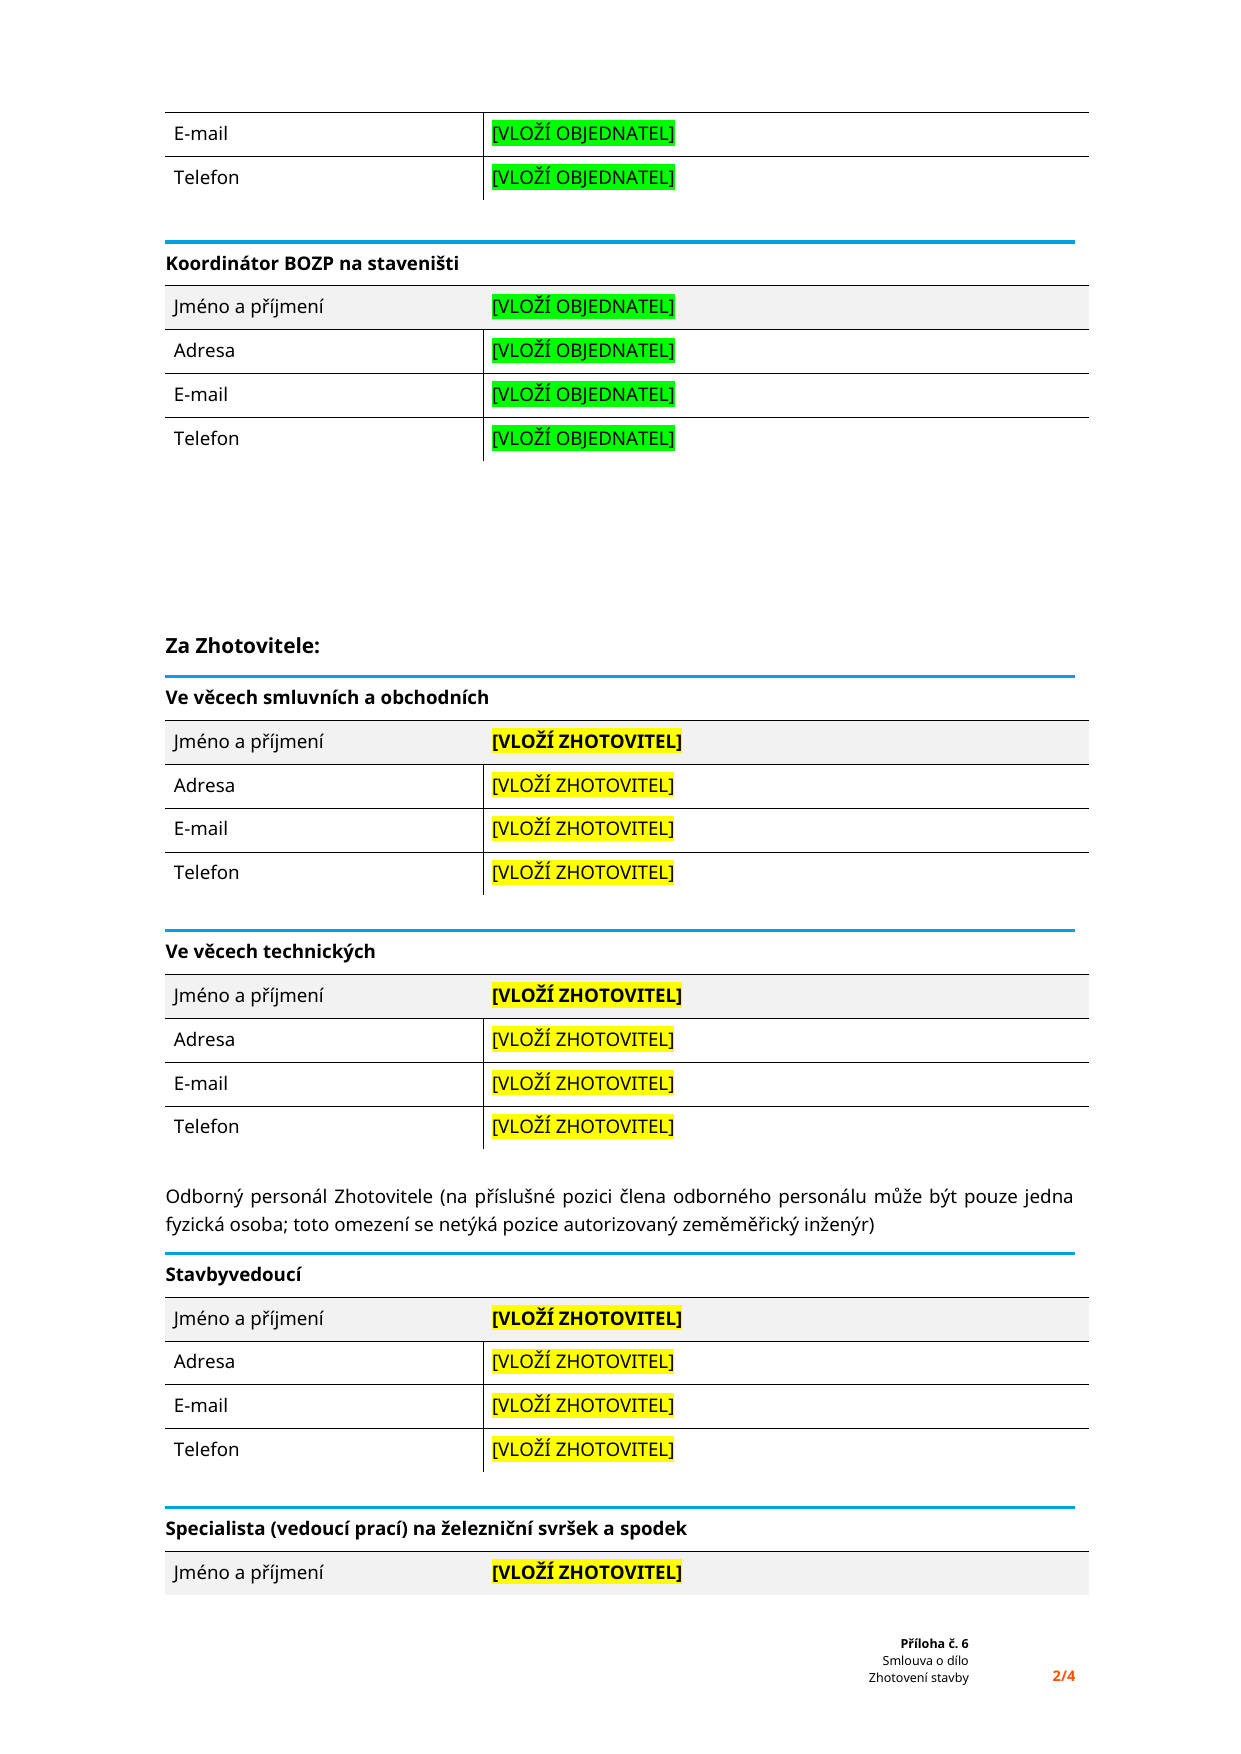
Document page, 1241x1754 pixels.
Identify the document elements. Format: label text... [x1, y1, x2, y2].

text Ve věcech smluvních a obchodních [165, 678, 1075, 710]
table_cell Telefon [165, 157, 483, 200]
table_cell E-mail [165, 374, 483, 417]
table_cell Telefon [165, 1429, 483, 1472]
table_header Jméno a příjmení [165, 1298, 484, 1341]
table_header Jméno a příjmení [165, 975, 484, 1018]
table_cell Telefon [165, 418, 483, 461]
text Stavbyvedoucí [165, 1255, 1075, 1287]
table_header [VLOŽÍ ZHOTOVITEL] [484, 975, 1089, 1018]
table_cell [VLOŽÍ ZHOTOVITEL] [484, 1385, 1089, 1428]
table_header [VLOŽÍ OBJEDNATEL] [484, 286, 1089, 329]
table_header Jméno a příjmení [165, 1552, 484, 1595]
text Odborný personál Zhotovitele (na příslušné pozici člena odborného personálu může být pouze jedna fyzická osoba; toto omezení se netýká pozice autorizovaný zeměměřický inženýr) [165, 1183, 1075, 1237]
table_header [VLOŽÍ ZHOTOVITEL] [484, 1298, 1089, 1341]
table_cell [VLOŽÍ ZHOTOVITEL] [484, 809, 1089, 851]
table_cell [VLOŽÍ ZHOTOVITEL] [484, 1429, 1089, 1472]
table_cell Adresa [165, 765, 483, 807]
table_cell E-mail [165, 1063, 483, 1106]
text Ve věcech technických [165, 932, 1075, 964]
table_cell E-mail [165, 113, 483, 156]
table_cell [VLOŽÍ ZHOTOVITEL] [484, 1342, 1089, 1384]
table_cell [VLOŽÍ OBJEDNATEL] [484, 330, 1089, 373]
table_cell [VLOŽÍ OBJEDNATEL] [484, 157, 1089, 200]
table_cell E-mail [165, 809, 483, 851]
table_header Jméno a příjmení [165, 286, 484, 329]
table_header Jméno a příjmení [165, 721, 484, 764]
table_cell [VLOŽÍ ZHOTOVITEL] [484, 1019, 1089, 1062]
table_cell [VLOŽÍ ZHOTOVITEL] [484, 1063, 1089, 1106]
table_cell Adresa [165, 330, 483, 373]
table_cell E-mail [165, 1385, 483, 1428]
text Za Zhotovitele: [165, 631, 1075, 659]
table_header [VLOŽÍ ZHOTOVITEL] [484, 1552, 1089, 1595]
table_cell [VLOŽÍ OBJEDNATEL] [484, 113, 1089, 156]
table_cell [VLOŽÍ ZHOTOVITEL] [484, 1107, 1089, 1149]
table_cell Adresa [165, 1342, 483, 1384]
text Specialista (vedoucí prací) na železniční svršek a spodek [165, 1509, 1075, 1541]
table_cell Adresa [165, 1019, 483, 1062]
text Koordinátor BOZP na staveništi [165, 244, 1075, 275]
table_cell [VLOŽÍ ZHOTOVITEL] [484, 853, 1089, 895]
table_cell Telefon [165, 1107, 483, 1149]
table_cell [VLOŽÍ ZHOTOVITEL] [484, 765, 1089, 807]
table_cell [VLOŽÍ OBJEDNATEL] [484, 418, 1089, 461]
table_cell Telefon [165, 853, 483, 895]
table_header [VLOŽÍ ZHOTOVITEL] [484, 721, 1089, 764]
table_cell [VLOŽÍ OBJEDNATEL] [484, 374, 1089, 417]
